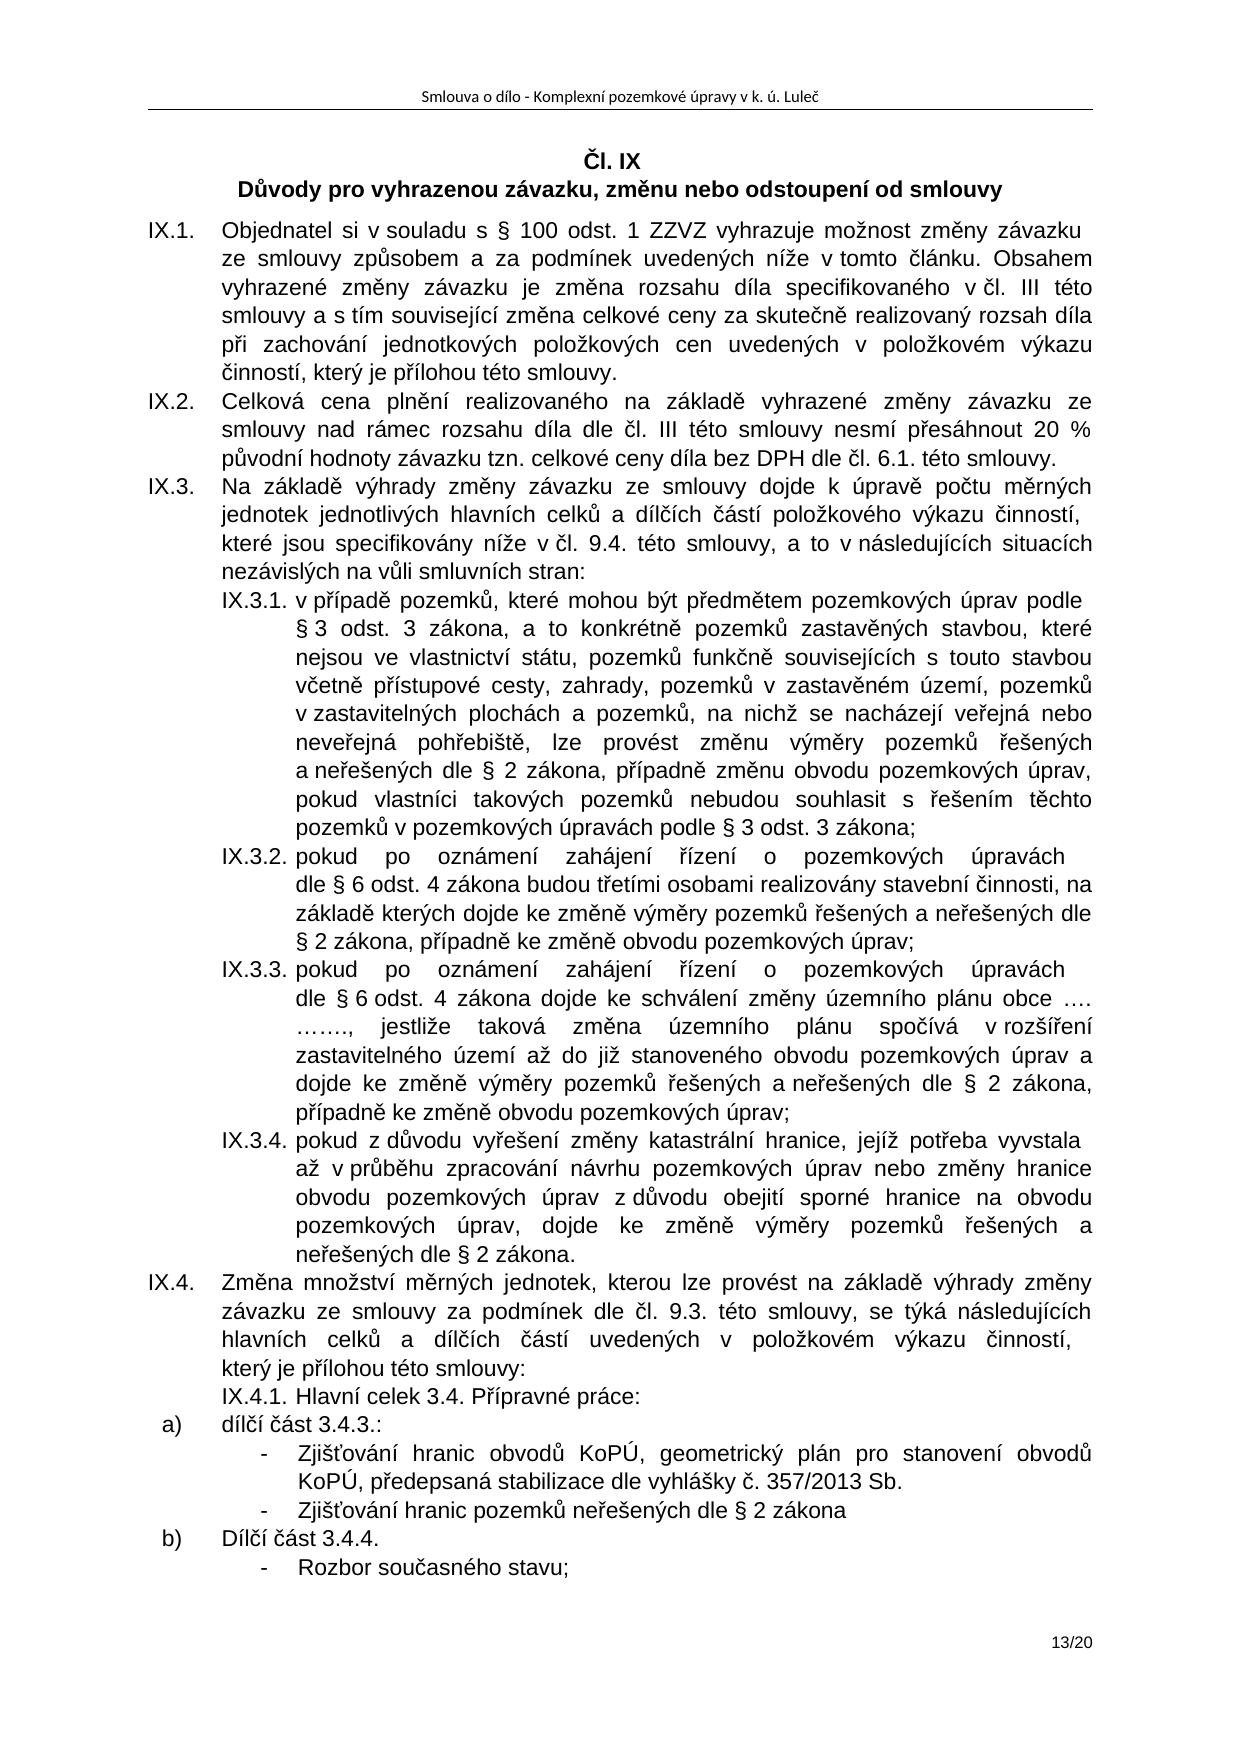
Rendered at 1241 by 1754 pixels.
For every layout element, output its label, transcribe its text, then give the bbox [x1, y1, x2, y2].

text pokud po oznámení zahájení řízení o pozemkových úpravách dle § 6 odst. 4 zákona budou třetími osobami realizovány stavební činnosti, na základě kterých dojde ke změně výměry pozemků řešených a neřešených dle § 2 zákona, případně ke změně obvodu pozemkových úprav; [221, 843, 1093, 954]
list Změna množství měrných jednotek, kterou lze provést na základě výhrady změny závazku ze smlouvy za podmínek dle čl. 9.3. této smlouvy, se týká následujících hlavních celků a dílčích částí uvedených v položkovém výkazu činností, který je přílohou této smlouvy: [148, 1269, 1093, 1381]
list Zjišťování hranic obvodů KoPÚ, geometrický plán pro stanovení obvodů KoPÚ, předepsaná stabilizace dle vyhlášky č. 357/2013 Sb. [260, 1440, 1093, 1494]
list Rozbor současného stavu; [260, 1553, 1093, 1580]
text Hlavní celek 3.4. Přípravné práce: [221, 1383, 1093, 1409]
text pokud po oznámení zahájení řízení o pozemkových úpravách dle § 6 odst. 4 zákona dojde ke schválení změny územního plánu obce ….……., jestliže taková změna územního plánu spočívá v rozšíření zastavitelného území až do již stanoveného obvodu pozemkových úprav a dojde ke změně výměry pozemků řešených a neřešených dle § 2 zákona, případně ke změně obvodu pozemkových úprav; [221, 956, 1093, 1125]
text v případě pozemků, které mohou být předmětem pozemkových úprav podle § 3 odst. 3 zákona, a to konkrétně pozemků zastavěných stavbou, které nejsou ve vlastnictví státu, pozemků funkčně souvisejících s touto stavbou včetně přístupové cesty, zahrady, pozemků v zastavěném území, pozemků v zastavitelných plochách a pozemků, na nichž se nacházejí veřejná nebo neveřejná pohřebiště, lze provést změnu výměry pozemků řešených a neřešených dle § 2 zákona, případně změnu obvodu pozemkových úprav, pokud vlastníci takových pozemků nebudou souhlasit s řešením těchto pozemků v pozemkových úpravách podle § 3 odst. 3 zákona; [221, 587, 1093, 841]
list Celková cena plnění realizovaného na základě vyhrazené změny závazku ze smlouvy nad rámec rozsahu díla dle čl. III této smlouvy nesmí přesáhnout 20 % původní hodnoty závazku tzn. celkové ceny díla bez DPH dle čl. 6.1. této smlouvy. [148, 388, 1093, 471]
list Objednatel si v souladu s § 100 odst. 1 ZZVZ vyhrazuje možnost změny závazku ze smlouvy způsobem a za podmínek uvedených níže v tomto článku. Obsahem vyhrazené změny závazku je změna rozsahu díla specifikovaného v čl. III této smlouvy a s tím související změna celkové ceny za skutečně realizovaný rozsah díla při zachování jednotkových položkových cen uvedených v položkovém výkazu činností, který je přílohou této smlouvy. [148, 217, 1093, 386]
text pokud z důvodu vyřešení změny katastrální hranice, jejíž potřeba vyvstala až v průběhu zpracování návrhu pozemkových úprav nebo změny hranice obvodu pozemkových úprav z důvodu obejití sporné hranice na obvodu pozemkových úprav, dojde ke změně výměry pozemků řešených a neřešených dle § 2 zákona. [221, 1127, 1093, 1267]
list Dílčí část 3.4.4. [148, 1525, 1093, 1551]
text Důvody pro vyhrazenou závazku, změnu nebo odstoupení od smlouvy [148, 148, 1093, 202]
list dílčí část 3.4.3.: [148, 1411, 1093, 1438]
list Na základě výhrady změny závazku ze smlouvy dojde k úpravě počtu měrných jednotek jednotlivých hlavních celků a dílčích částí položkového výkazu činností, které jsou specifikovány níže v čl. 9.4. této smlouvy, a to v následujících situacích nezávislých na vůli smluvních stran: [148, 473, 1093, 584]
list Zjišťování hranic pozemků neřešených dle § 2 zákona [260, 1497, 1093, 1523]
